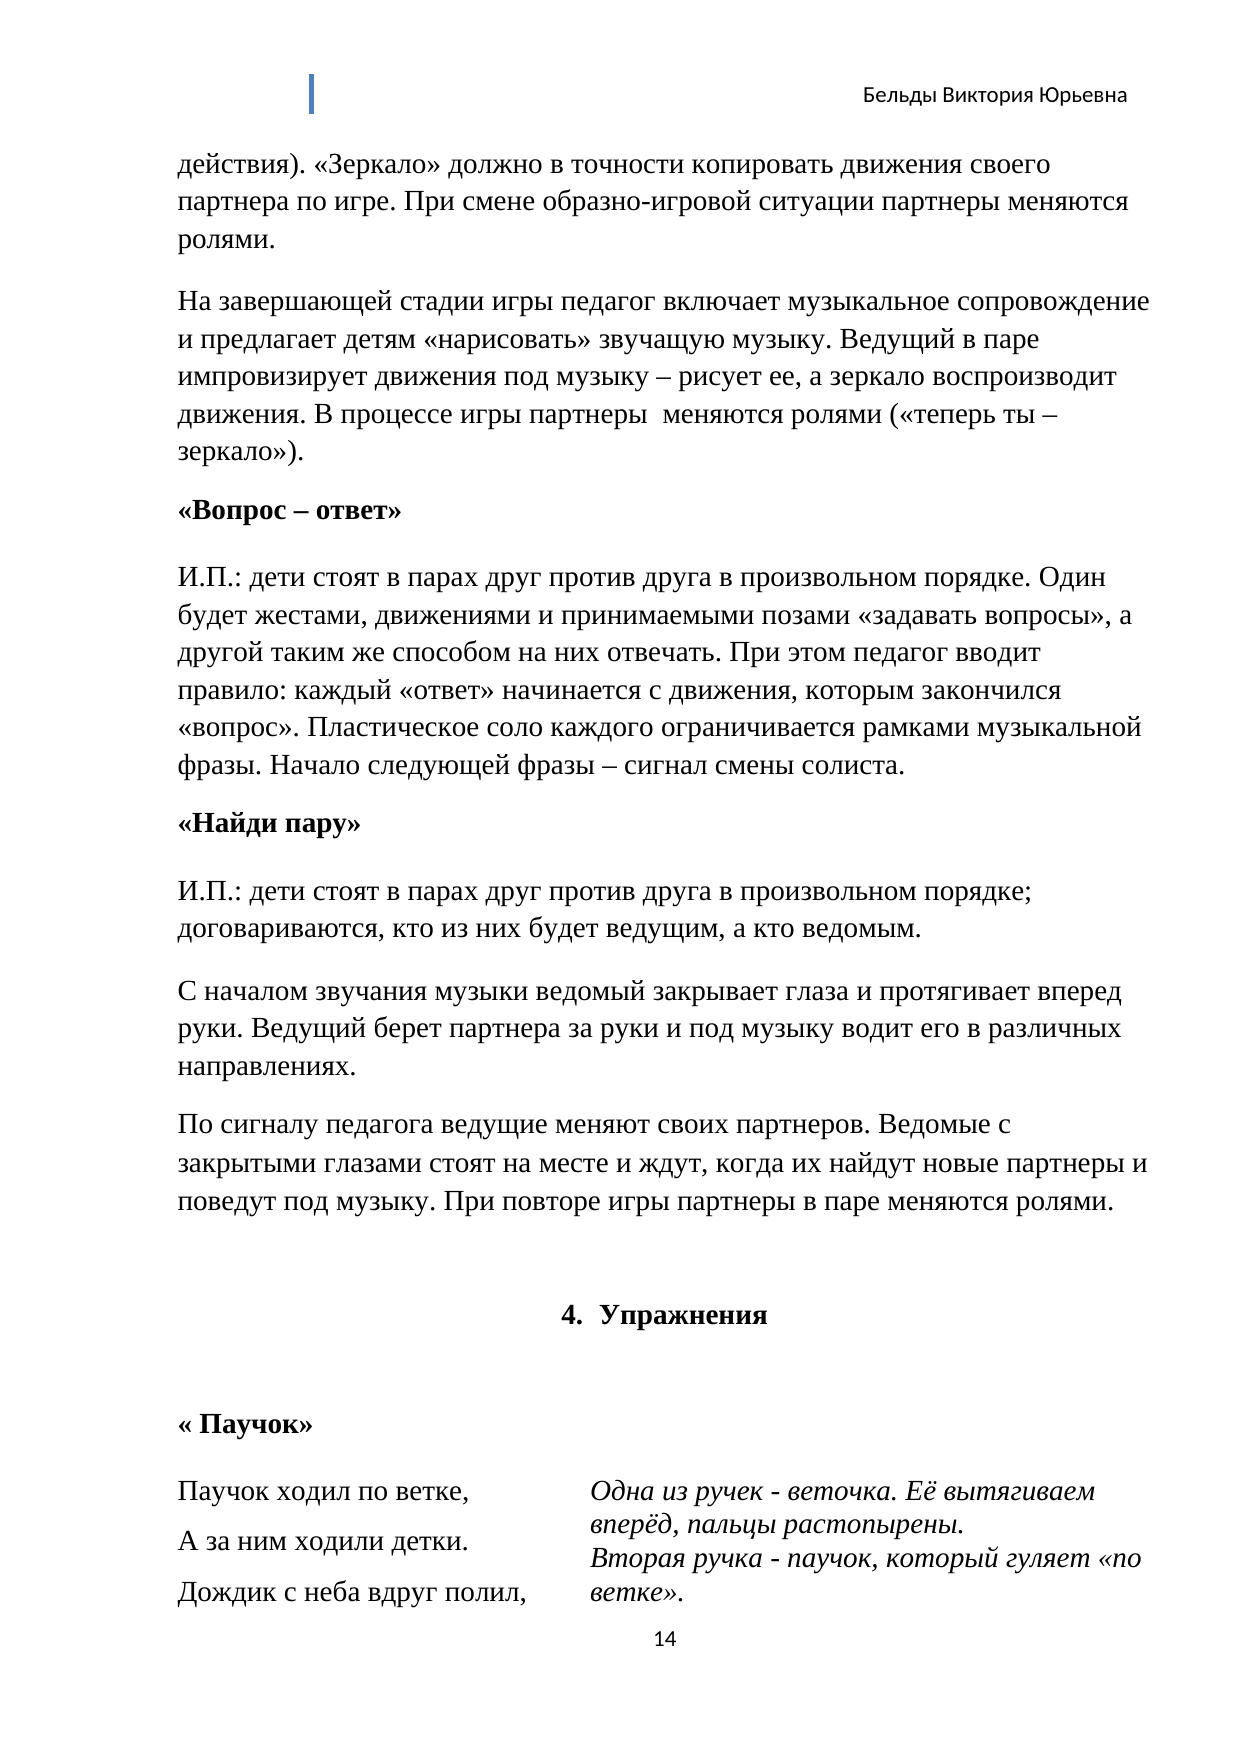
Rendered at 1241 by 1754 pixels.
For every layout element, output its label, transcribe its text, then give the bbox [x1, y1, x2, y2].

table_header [579, 1473, 1163, 1607]
text На завершающей стадии игры педагог включает музыкальное сопровождение и предлагает детям «нарисовать» звучащую музыку. Ведущий в паре импровизирует движения под музыку – рисует ее, а зеркало воспроизводит движения. В процессе игры партнеры меняются ролями («теперь ты – зеркало»). [177, 279, 1152, 467]
text И.П.: дети стоят в парах друг против друга в произвольном порядке; договариваются, кто из них будет ведущим, а кто ведомым. [177, 869, 1152, 944]
subtitle « Паучок» [177, 1406, 1152, 1439]
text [177, 142, 1152, 254]
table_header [166, 1473, 578, 1607]
text С началом звучания музыки ведомый закрывает глаза и протягивает вперед руки. Ведущий берет партнера за руки и под музыку водит его в различных направлениях. [177, 969, 1152, 1081]
text «Вопрос – ответ» [177, 492, 1152, 525]
text По сигналу педагога ведущие меняют своих партнеров. Ведомые с закрытыми глазами стоят на месте и ждут, когда их найдут новые партнеры и поведут под музыку. При повторе игры партнеры в паре меняются ролями. [177, 1106, 1152, 1217]
list Упражнения [177, 1297, 1152, 1331]
text «Найди пару» [177, 805, 1152, 839]
text И.П.: дети стоят в парах друг против друга в произвольном порядке. Один будет жестами, движениями и принимаемыми позами «задавать вопросы», а другой таким же способом на них отвечать. При этом педагог вводит правило: каждый «ответ» начинается с движения, которым закончился «вопрос». Пластическое соло каждого ограничивается рамками музыкальной фразы. Начало следующей фразы – сигнал смены солиста. [177, 555, 1152, 780]
